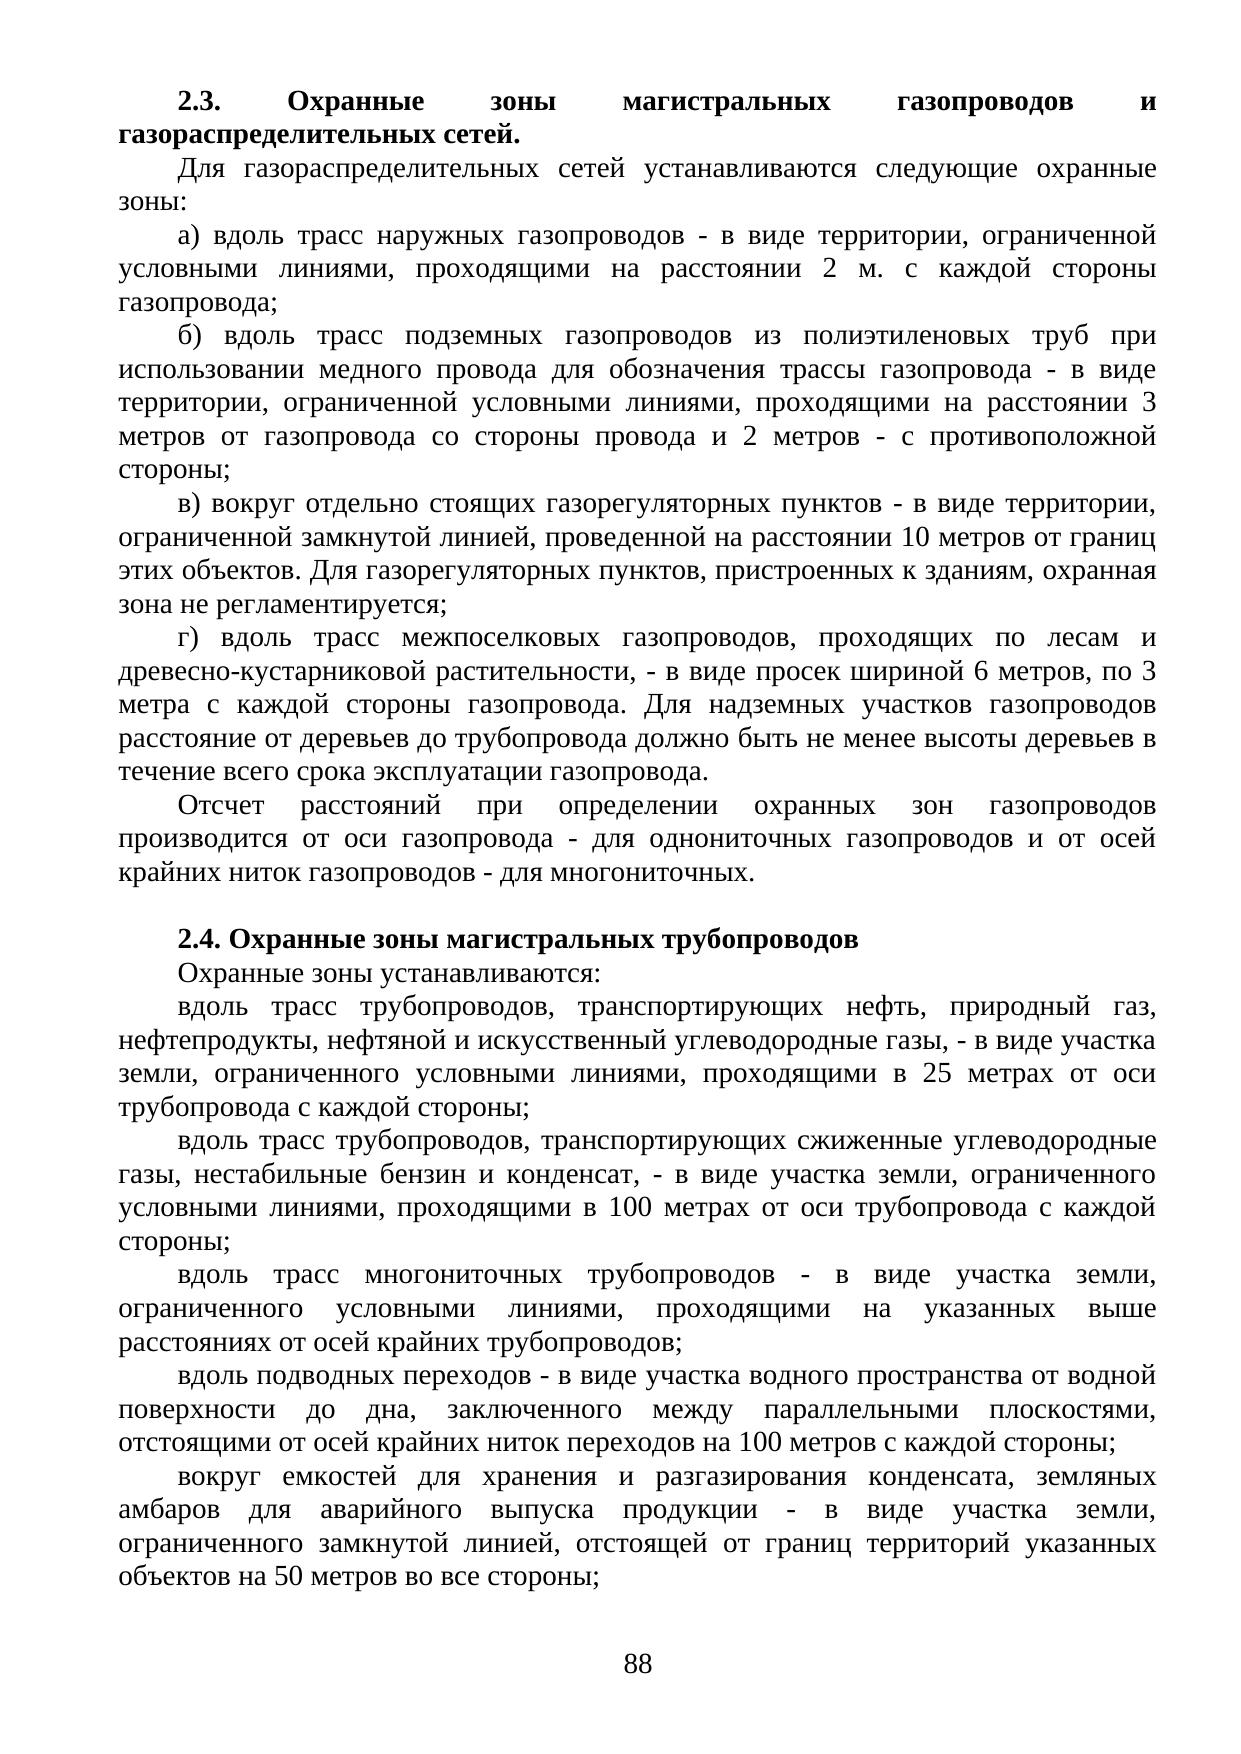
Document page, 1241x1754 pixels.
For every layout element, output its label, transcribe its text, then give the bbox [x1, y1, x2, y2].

text вдоль трасс трубопроводов, транспортирующих нефть, природный газ, нефтепродукты, нефтяной и искусственный углеводородные газы, - в виде участка земли, ограниченного условными линиями, проходящими в 25 метрах от оси трубопровода с каждой стороны; [118, 988, 1157, 1122]
text вдоль подводных переходов - в виде участка водного пространства от водной поверхности до дна, заключенного между параллельными плоскостями, отстоящими от осей крайних ниток переходов на 100 метров с каждой стороны; [118, 1357, 1157, 1458]
text г) вдоль трасс межпоселковых газопроводов, проходящих по лесам и древесно-кустарниковой растительности, - в виде просек шириной 6 метров, по 3 метра с каждой стороны газопровода. Для надземных участков газопроводов расстояние от деревьев до трубопровода должно быть не менее высоты деревьев в течение всего срока эксплуатации газопровода. [118, 619, 1157, 787]
text вокруг емкостей для хранения и разгазирования конденсата, земляных амбаров для аварийного выпуска продукции - в виде участка земли, ограниченного замкнутой линией, отстоящей от границ территорий указанных объектов на 50 метров во все стороны; [118, 1458, 1157, 1592]
text б) вдоль трасс подземных газопроводов из полиэтиленовых труб при использовании медного провода для обозначения трассы газопровода - в виде территории, ограниченной условными линиями, проходящими на расстоянии 3 метров от газопровода со стороны провода и 2 метров - с противоположной стороны; [118, 317, 1157, 485]
text Отсчет расстояний при определении охранных зон газопроводов производится от оси газопровода - для однониточных газопроводов и от осей крайних ниток газопроводов - для многониточных. [118, 787, 1157, 888]
text Для газораспределительных сетей устанавливаются следующие охранные зоны: [118, 150, 1157, 217]
text в) вокруг отдельно стоящих газорегуляторных пунктов - в виде территории, ограниченной замкнутой линией, проведенной на расстоянии 10 метров от границ этих объектов. Для газорегуляторных пунктов, пристроенных к зданиям, охранная зона не регламентируется; [118, 485, 1157, 619]
text 2.4. Охранные зоны магистральных трубопроводов [118, 921, 1157, 955]
text вдоль трасс многониточных трубопроводов - в виде участка земли, ограниченного условными линиями, проходящими на указанных выше расстояниях от осей крайних трубопроводов; [118, 1257, 1157, 1357]
text Охранные зоны устанавливаются: [118, 955, 1157, 988]
text вдоль трасс трубопроводов, транспортирующих сжиженные углеводородные газы, нестабильные бензин и конденсат, - в виде участка земли, ограниченного условными линиями, проходящими в 100 метрах от оси трубопровода с каждой стороны; [118, 1122, 1157, 1257]
text 2.3. Охранные зоны магистральных газопроводов и газораспределительных сетей. [118, 83, 1157, 150]
text а) вдоль трасс наружных газопроводов - в виде территории, ограниченной условными линиями, проходящими на расстоянии 2 м. с каждой стороны газопровода; [118, 217, 1157, 317]
